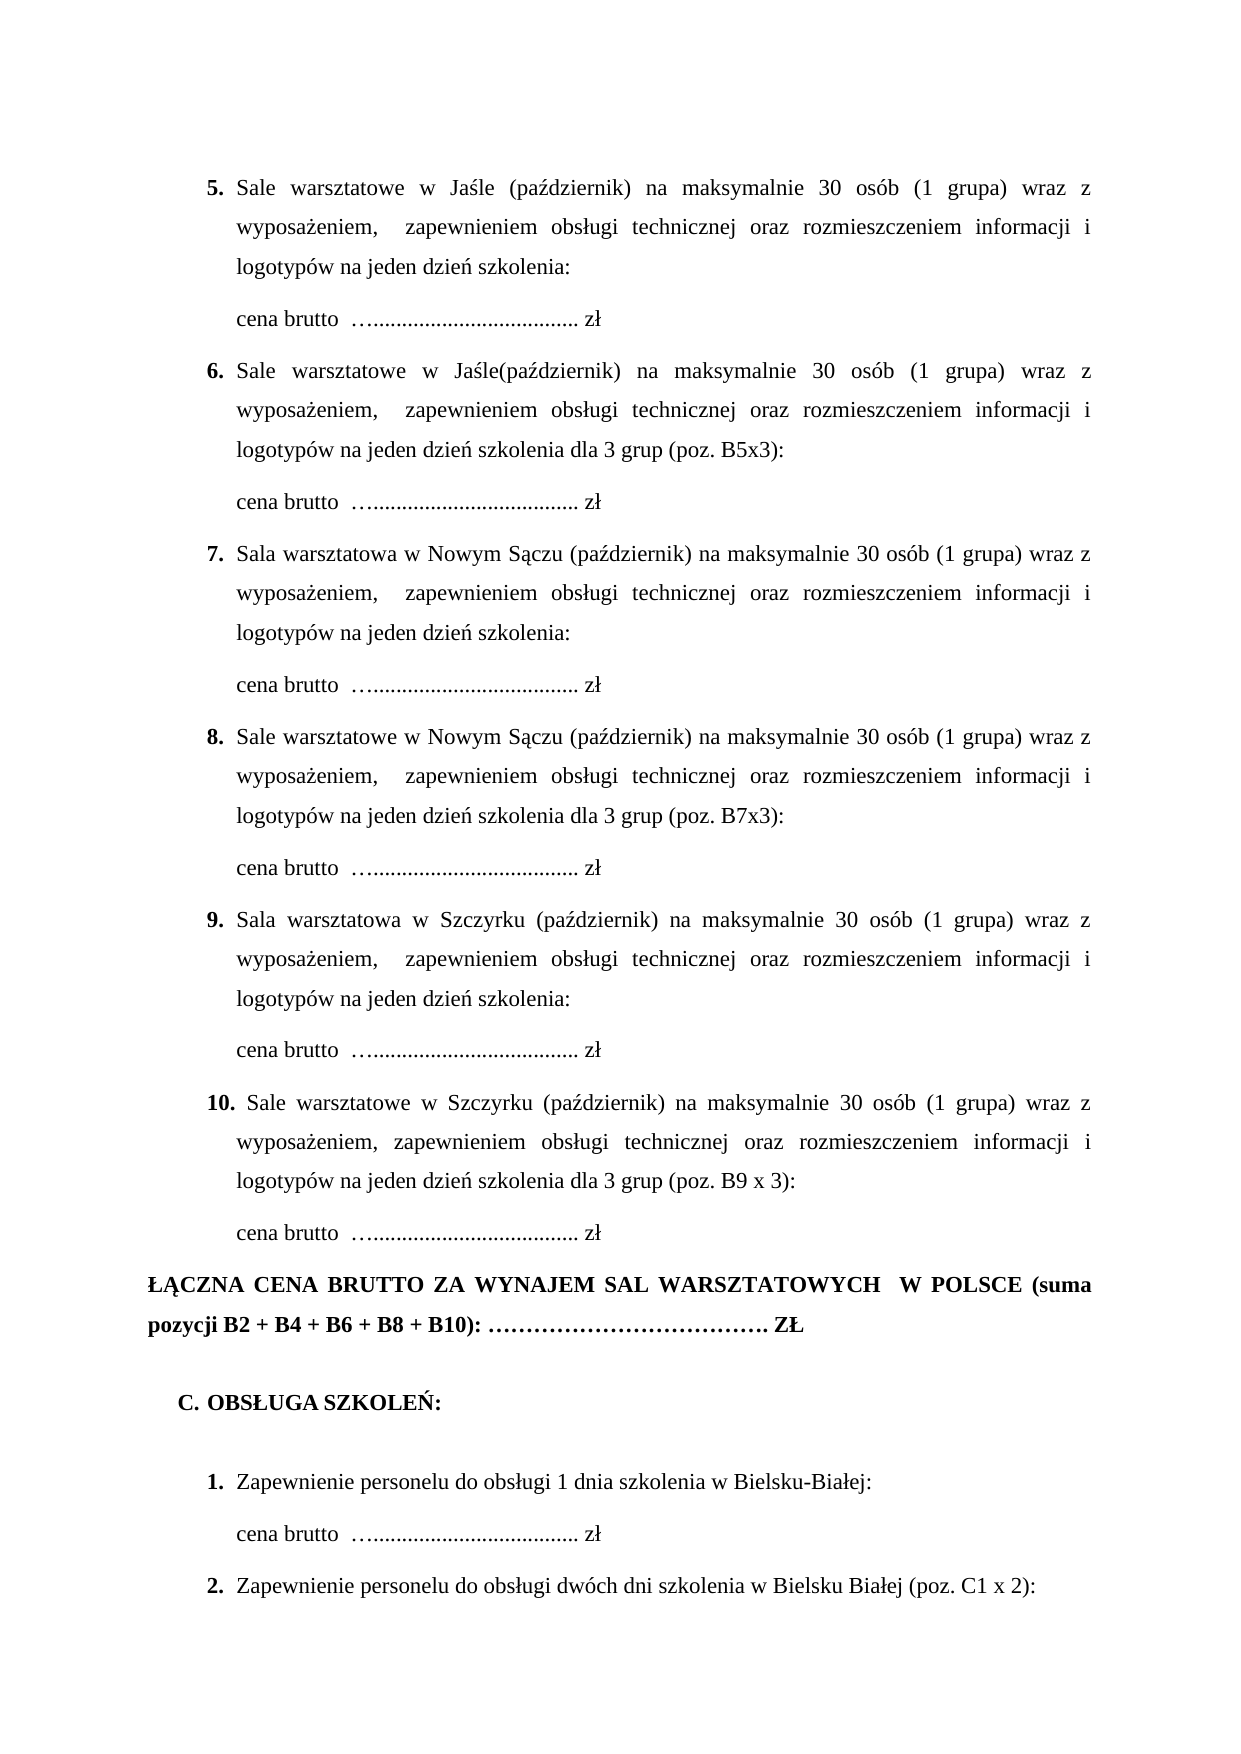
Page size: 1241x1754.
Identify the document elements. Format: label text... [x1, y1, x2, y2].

list Sale warsztatowe w Jaśle(październik) na maksymalnie 30 osób (1 grupa) wraz z wyposażeniem, zapewnieniem obsługi technicznej oraz rozmieszczeniem informacji i logotypów na jeden dzień szkolenia dla 3 grup (poz. B5x3): [207, 357, 1093, 462]
list Sale warsztatowe w Szczyrku (październik) na maksymalnie 30 osób (1 grupa) wraz z wyposażeniem, zapewnieniem obsługi technicznej oraz rozmieszczeniem informacji i logotypów na jeden dzień szkolenia dla 3 grup (poz. B9 x 3): [207, 1088, 1093, 1194]
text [236, 1520, 1093, 1547]
list Sale warsztatowe w Nowym Sączu (październik) na maksymalnie 30 osób (1 grupa) wraz z wyposażeniem, zapewnieniem obsługi technicznej oraz rozmieszczeniem informacji i logotypów na jeden dzień szkolenia dla 3 grup (poz. B7x3): [207, 723, 1093, 828]
list Zapewnienie personelu do obsługi dwóch dni szkolenia w Bielsku Białej (poz. C1 x 2): [207, 1572, 1093, 1598]
list Sala warsztatowa w Szczyrku (październik) na maksymalnie 30 osób (1 grupa) wraz z wyposażeniem, zapewnieniem obsługi technicznej oraz rozmieszczeniem informacji i logotypów na jeden dzień szkolenia: [207, 906, 1093, 1011]
text cena brutto ….................................... zł [236, 854, 1093, 880]
list OBSŁUGA SZKOLEŃ: [177, 1389, 1093, 1416]
text ŁĄCZNA CENA BRUTTO ZA WYNAJEM SAL WARSZTATOWYCH W POLSCE (suma pozycji B2 + B4 + B6 + B8 + B10): ………………………………. ZŁ [148, 1271, 1093, 1337]
text cena brutto ….................................... zł [236, 305, 1093, 331]
text cena brutto ….................................... zł [236, 671, 1093, 697]
list Zapewnienie personelu do obsługi 1 dnia szkolenia w Bielsku-Białej: [207, 1468, 1093, 1494]
text cena brutto ….................................... zł [236, 1219, 1093, 1246]
text cena brutto ….................................... zł [236, 488, 1093, 514]
text cena brutto ….................................... zł [236, 1037, 1093, 1063]
list Sale warsztatowe w Jaśle (październik) na maksymalnie 30 osób (1 grupa) wraz z wyposażeniem, zapewnieniem obsługi technicznej oraz rozmieszczeniem informacji i logotypów na jeden dzień szkolenia: [207, 174, 1093, 279]
list Sala warsztatowa w Nowym Sączu (październik) na maksymalnie 30 osób (1 grupa) wraz z wyposażeniem, zapewnieniem obsługi technicznej oraz rozmieszczeniem informacji i logotypów na jeden dzień szkolenia: [207, 540, 1093, 645]
